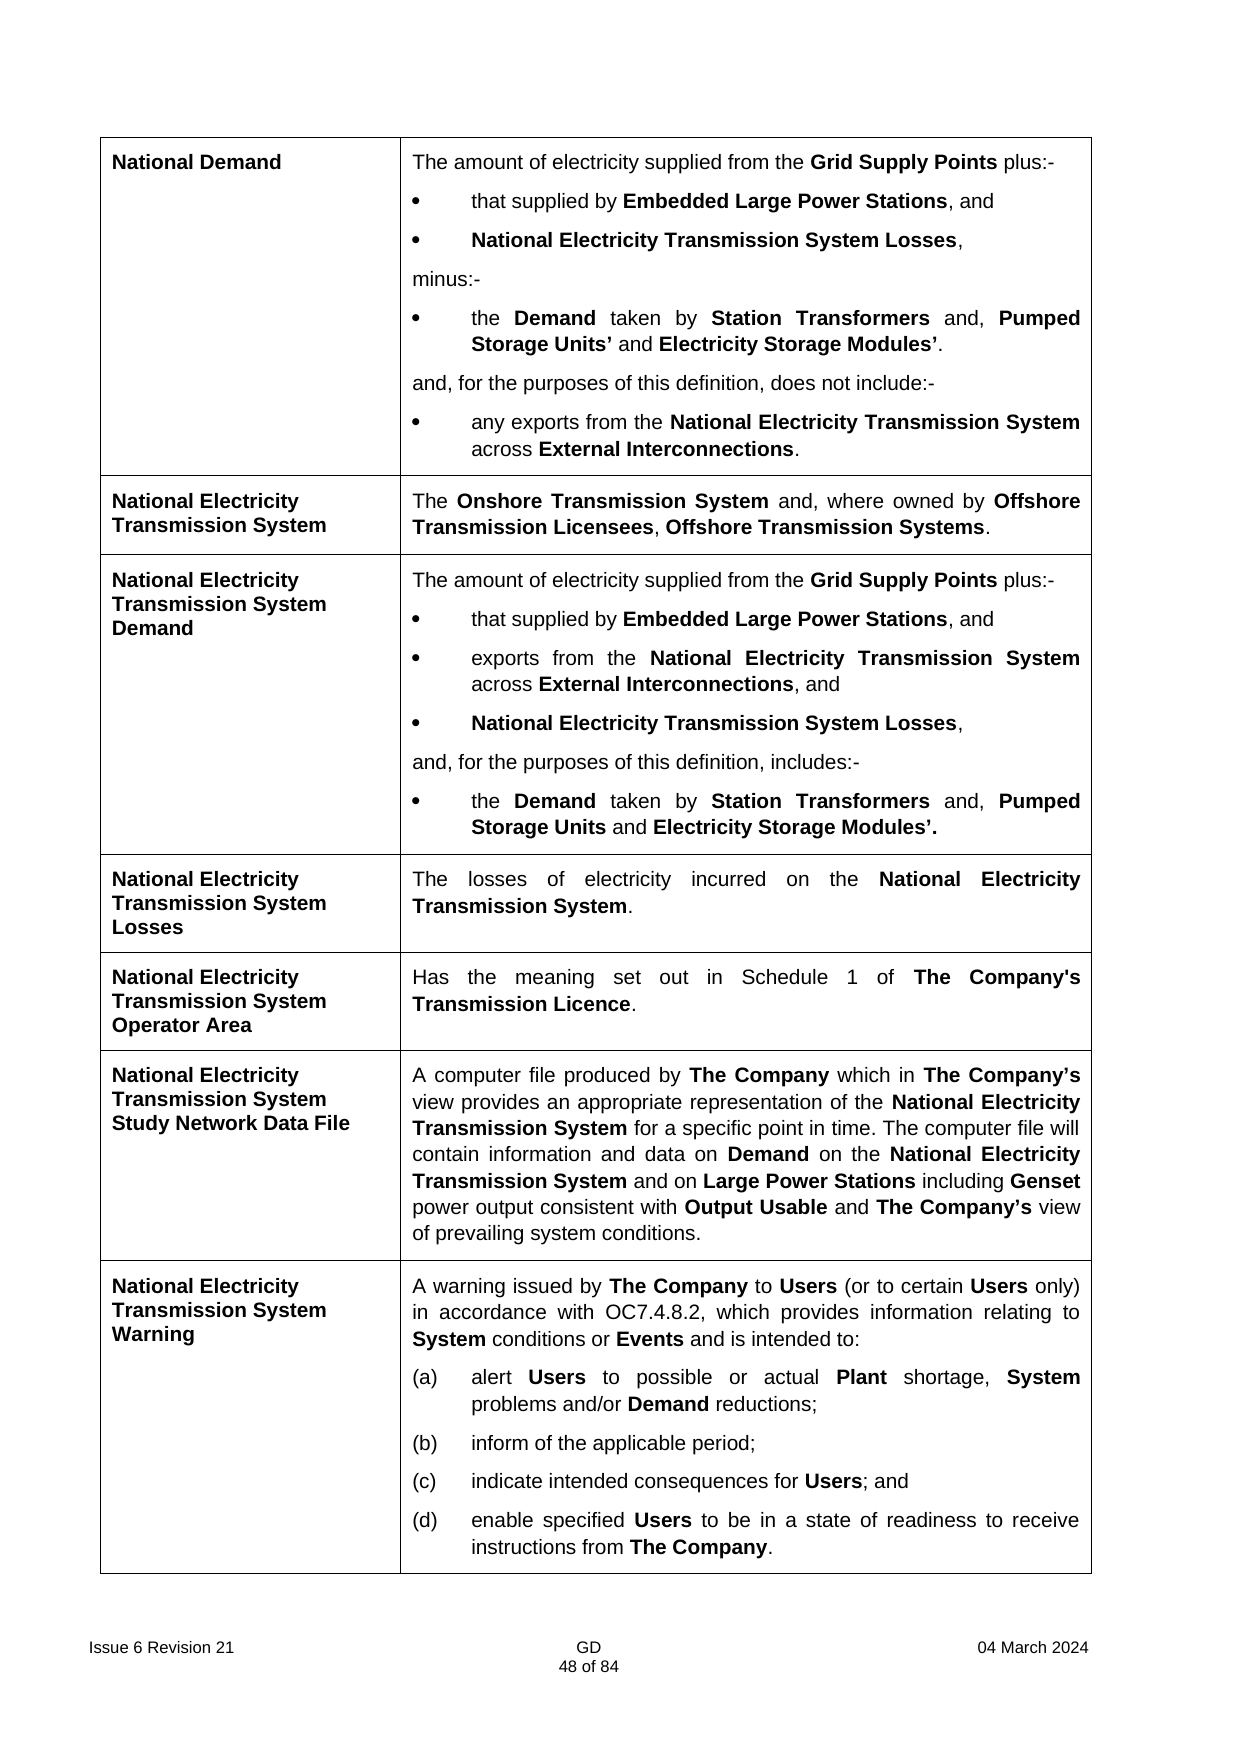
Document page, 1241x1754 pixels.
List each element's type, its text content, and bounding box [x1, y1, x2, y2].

table_cell National Electricity Transmission System Warning [101, 1261, 400, 1573]
table_cell The losses of electricity incurred on the National Electricity Transmission System. [401, 855, 1091, 952]
table_cell National Electricity Transmission System Study Network Data File [101, 1051, 400, 1260]
table_cell National Electricity Transmission System Demand [101, 555, 400, 854]
table_cell National Electricity Transmission System Operator Area [101, 953, 400, 1049]
table_cell A computer file produced by The Company which in The Company’s view provides an appropriate representation of the National Electricity Transmission System for a specific point in time. The computer file will contain information and data on Demand on the National Electricity Transmission System and on Large Power Stations including Genset power output consistent with Output Usable and The Company’s view of prevailing system conditions. [401, 1051, 1091, 1260]
table_cell Has the meaning set out in Schedule 1 of The Company's Transmission Licence. [401, 953, 1091, 1049]
table_cell National Demand [101, 138, 400, 475]
table_cell National Electricity Transmission System Losses [101, 855, 400, 952]
table_cell National Electricity Transmission System [101, 476, 400, 554]
table_cell The amount of electricity supplied from the Grid Supply Points plus:- that supplied by Embedded Large Power Stations, and National Electricity Transmission System Losses, minus:- the Demand taken by Station Transformers and, Pumped Storage Units’ and Electricity Storage Modules’. and, for the purposes of this definition, does not include:- any exports from the National Electricity Transmission System across External Interconnections. [401, 138, 1091, 475]
table_cell A warning issued by The Company to Users (or to certain Users only) in accordance with OC7.4.8.2, which provides information relating to System conditions or Events and is intended to: (a) alert Users to possible or actual Plant shortage, System problems and/or Demand reductions; (b) inform of the applicable period; (c) indicate intended consequences for Users; and (d) enable specified Users to be in a state of readiness to receive instructions from The Company. [401, 1261, 1091, 1573]
table_cell The amount of electricity supplied from the Grid Supply Points plus:- that supplied by Embedded Large Power Stations, and exports from the National Electricity Transmission System across External Interconnections, and National Electricity Transmission System Losses, and, for the purposes of this definition, includes:- the Demand taken by Station Transformers and, Pumped Storage Units and Electricity Storage Modules’. [401, 555, 1091, 854]
table_cell The Onshore Transmission System and, where owned by Offshore Transmission Licensees, Offshore Transmission Systems. [401, 476, 1091, 554]
